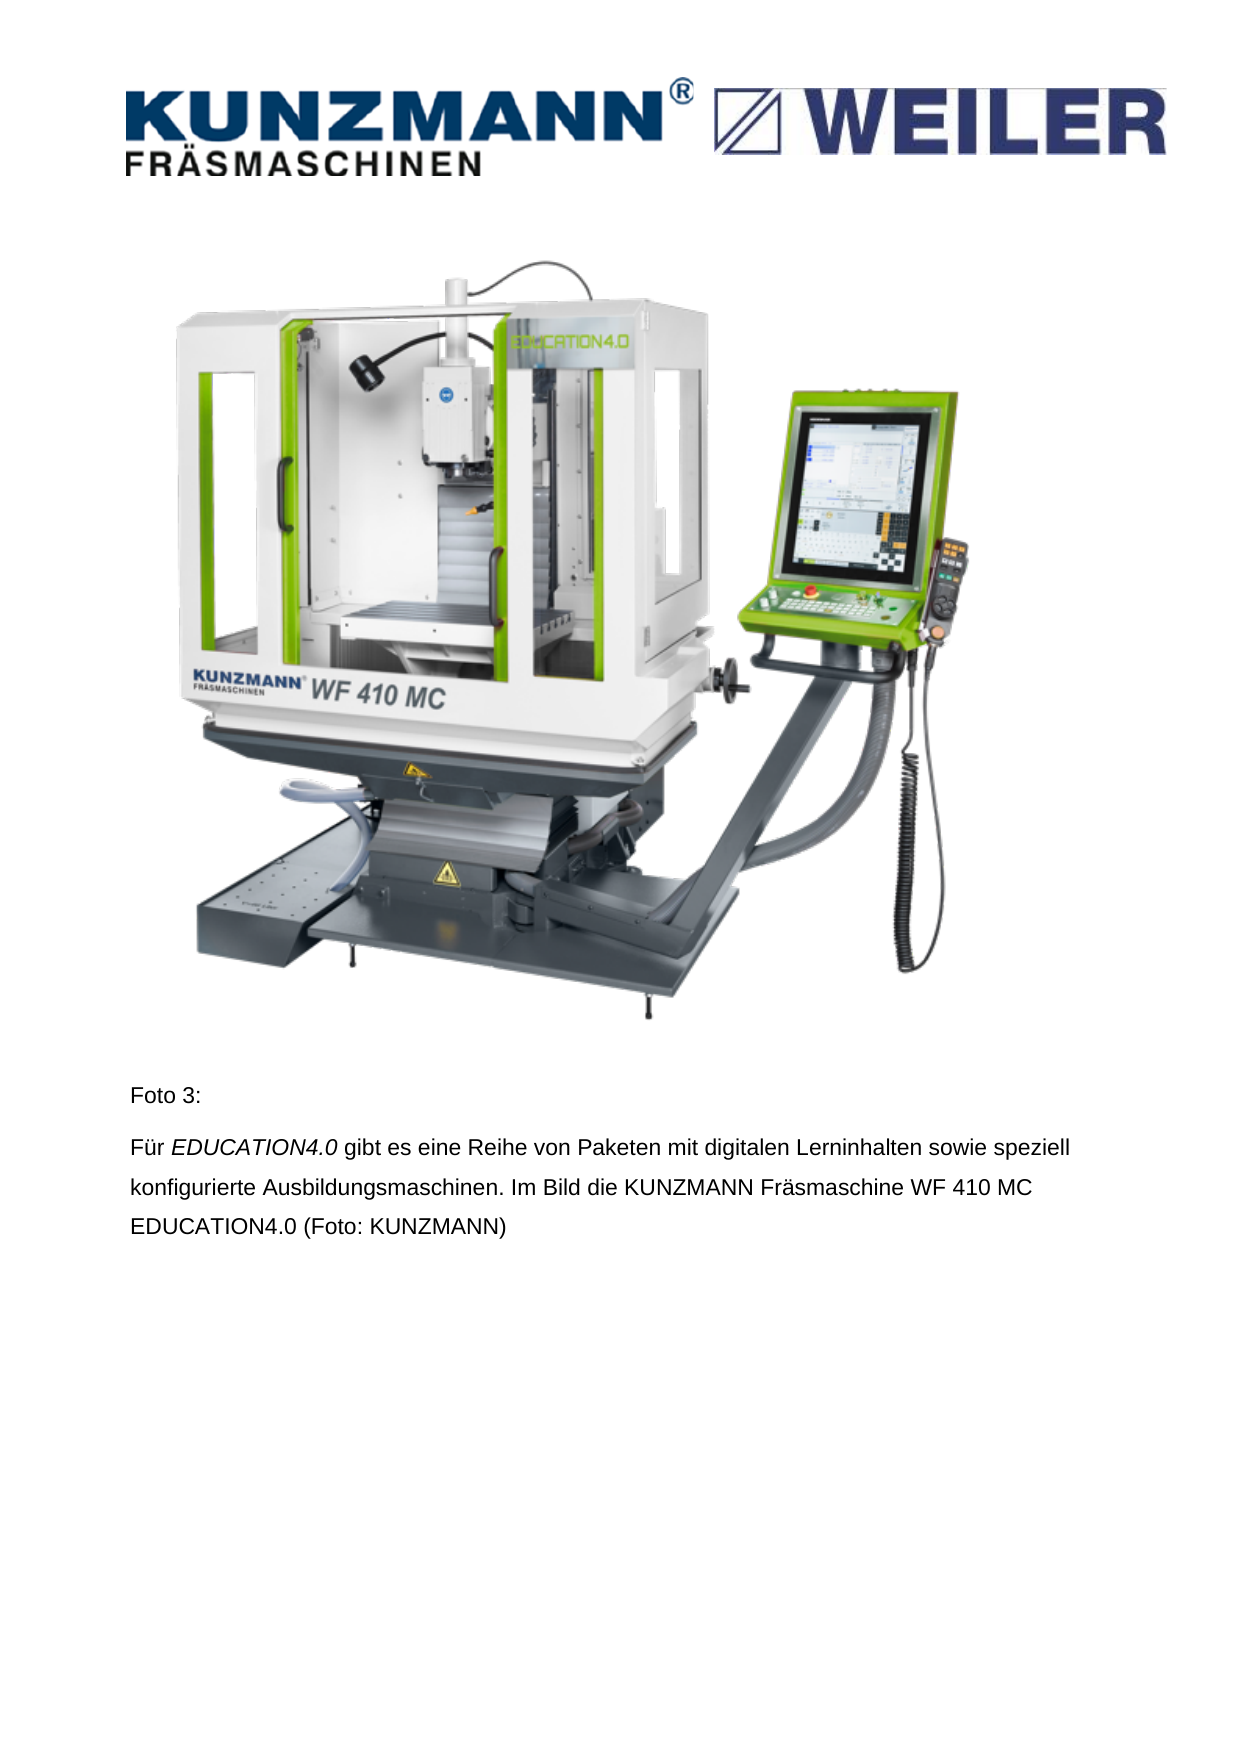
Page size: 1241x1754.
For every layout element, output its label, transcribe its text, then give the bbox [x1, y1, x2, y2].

picture [124, 77, 694, 175]
picture [130, 236, 1016, 1057]
picture [714, 88, 1167, 155]
text Foto 3: [130, 1082, 1167, 1108]
text Für EDUCATION4.0 gibt es eine Reihe von Paketen mit digitalen Lerninhalten sowie speziell konfigurierte Ausbildungsmaschinen. Im Bild die KUNZMANN Fräsmaschine WF 410 MC EDUCATION4.0 (Foto: KUNZMANN) [130, 1134, 1167, 1239]
